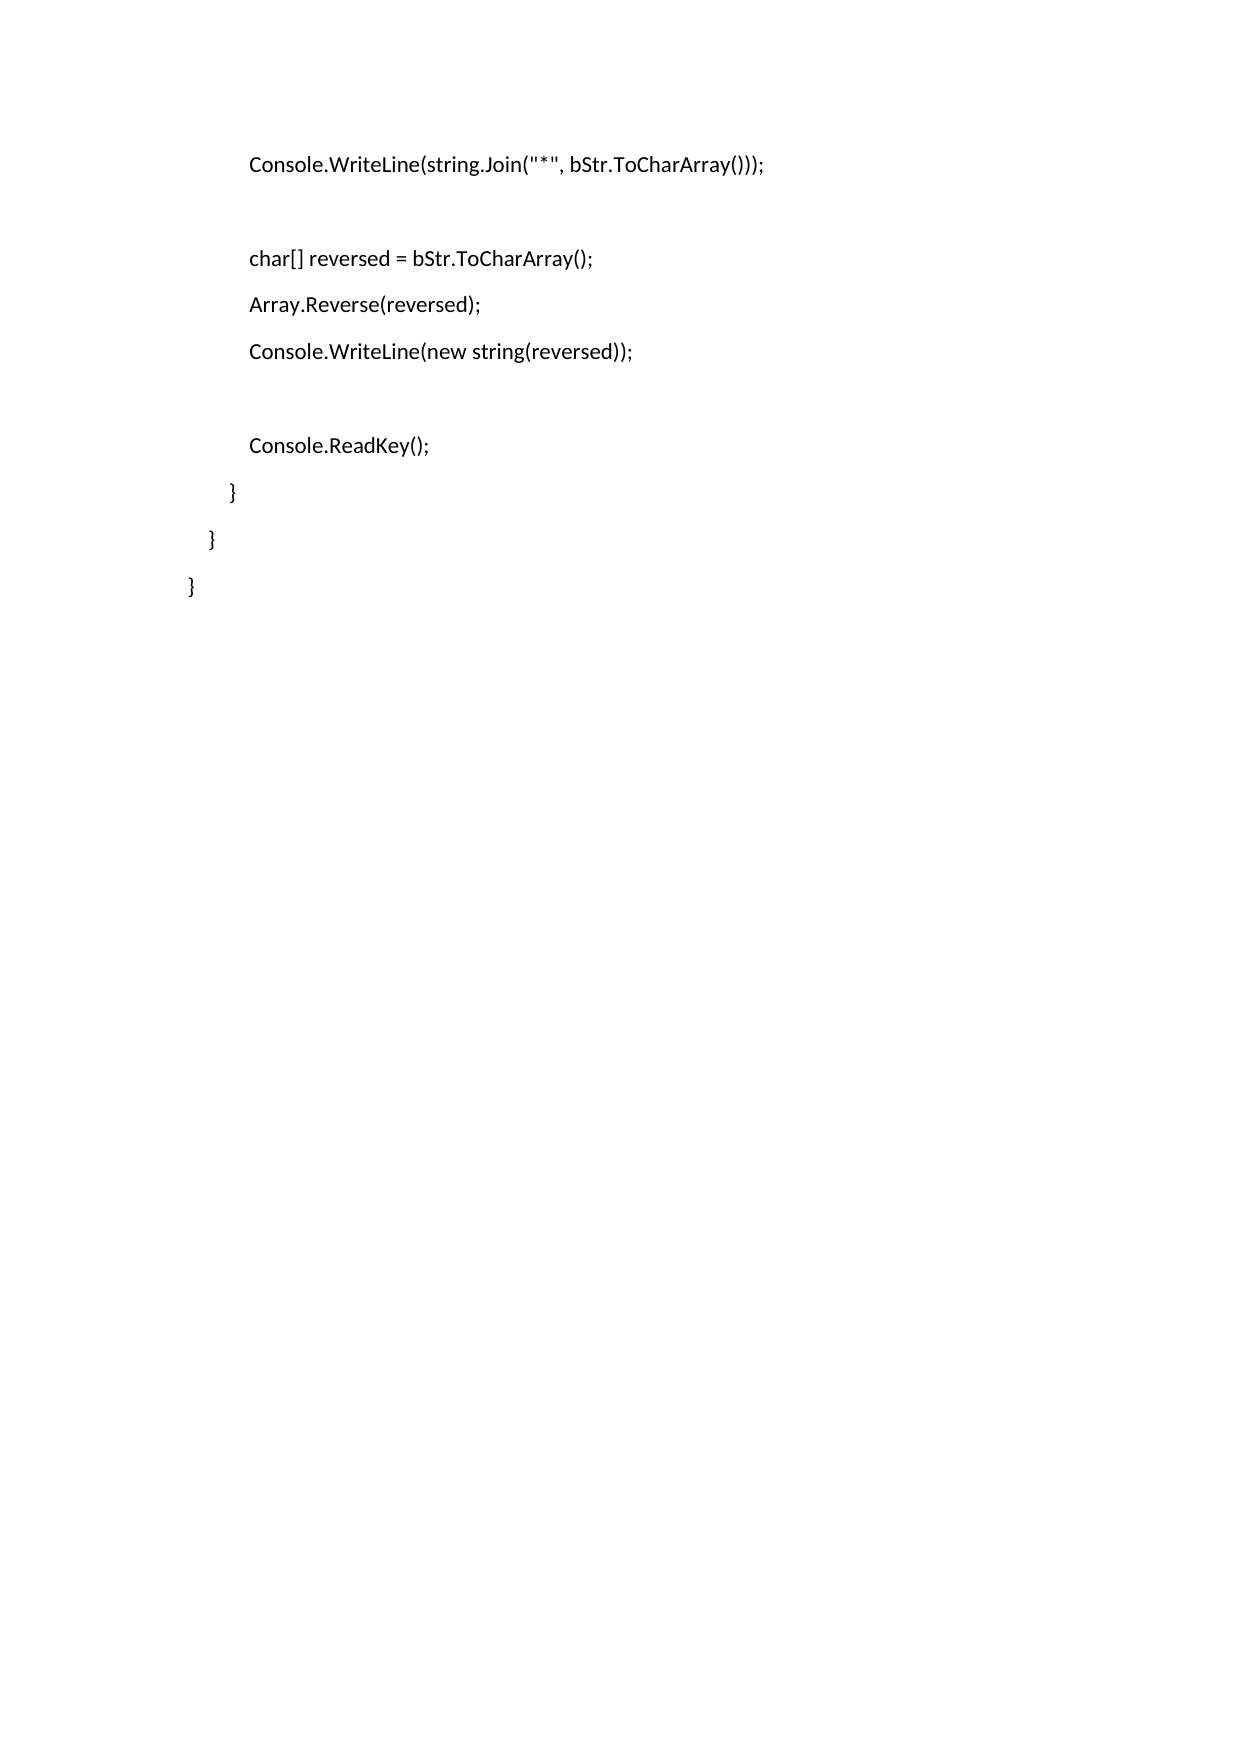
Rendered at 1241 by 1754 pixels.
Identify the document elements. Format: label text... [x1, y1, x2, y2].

text } [187, 478, 1053, 506]
text Console.WriteLine(string.Join("*", bStr.ToCharArray())); [187, 150, 1053, 178]
text Console.ReadKey(); [187, 431, 1053, 459]
text char[] reversed = bStr.ToCharArray(); [187, 244, 1053, 272]
text } [187, 572, 1053, 600]
text Array.Reverse(reversed); [187, 291, 1053, 319]
text } [187, 525, 1053, 553]
text Console.WriteLine(new string(reversed)); [187, 337, 1053, 366]
